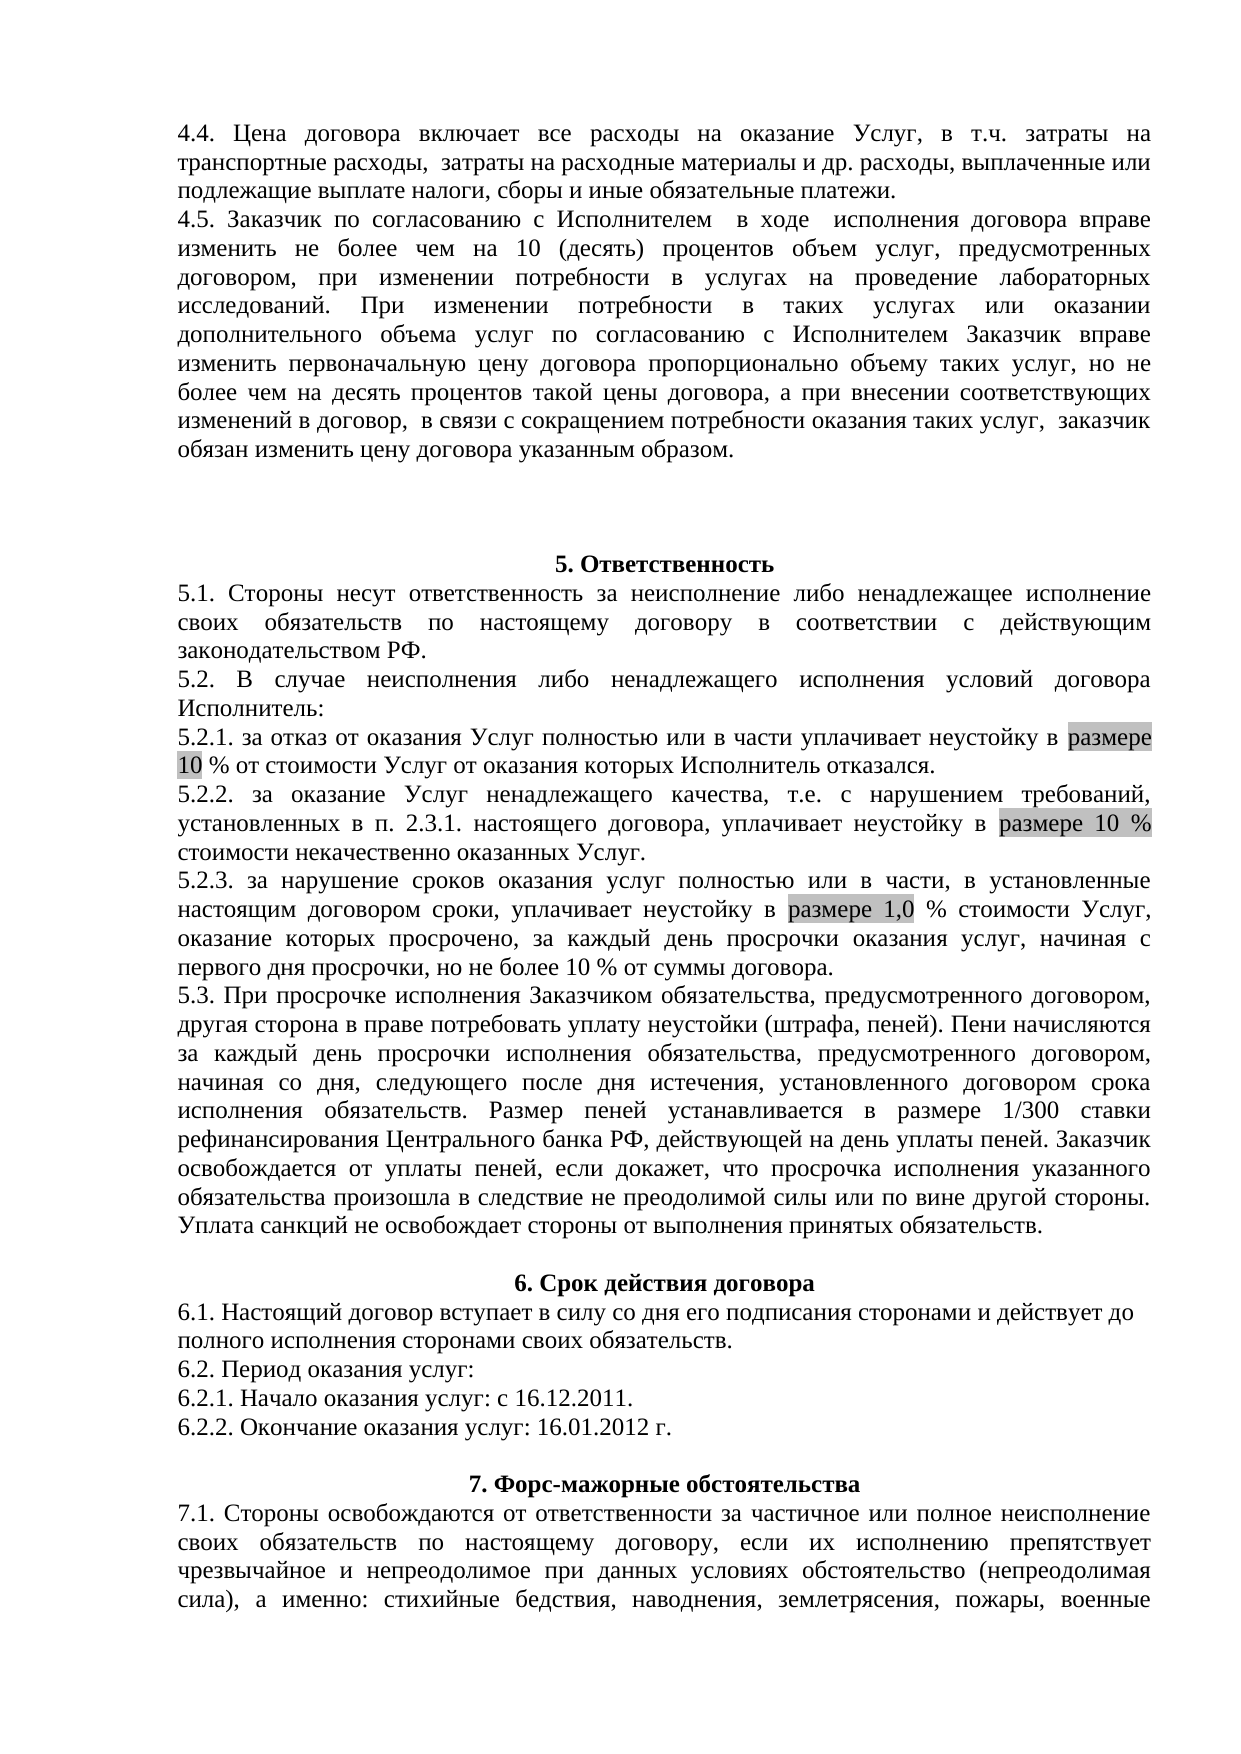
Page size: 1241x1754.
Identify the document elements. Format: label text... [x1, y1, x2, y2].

text 5.1. Стороны несут ответственность за неисполнение либо ненадлежащее исполнение своих обязательств по настоящему договору в соответствии с действующим законодательством РФ. [177, 578, 1152, 664]
text 5.2. В случае неисполнения либо ненадлежащего исполнения условий договора Исполнитель: [177, 664, 1152, 722]
text 4.5. Заказчик по согласованию с Исполнителем в ходе исполнения договора вправе изменить не более чем на 10 (десять) процентов объем услуг, предусмотренных договором, при изменении потребности в услугах на проведение лабораторных исследований. При изменении потребности в таких услугах или оказании дополнительного объема услуг по согласованию с Исполнителем Заказчик вправе изменить первоначальную цену договора пропорционально объему таких услуг, но не более чем на десять процентов такой цены договора, а при внесении соответствующих изменений в договор, в связи с сокращением потребности оказания таких услуг, заказчик обязан изменить цену договора указанным образом. [177, 204, 1152, 463]
text 4.4. Цена договора включает все расходы на оказание Услуг, в т.ч. затраты на транспортные расходы, затраты на расходные материалы и др. расходы, выплаченные или подлежащие выплате налоги, сборы и иные обязательные платежи. [177, 118, 1152, 204]
text 6.2.1. Начало оказания услуг: с 16.12.2011. [177, 1383, 1152, 1412]
text 6. Срок действия договора [177, 1268, 1152, 1297]
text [177, 1498, 1152, 1613]
text 6.2. Период оказания услуг: [177, 1354, 1152, 1383]
text 5.2.1. за отказ от оказания Услуг полностью или в части уплачивает неустойку в размере 10 % от стоимости Услуг от оказания которых Исполнитель отказался. [177, 722, 1152, 779]
text 6.2.2. Окончание оказания услуг: 16.01.2012 г. [177, 1412, 1152, 1441]
text 5. Ответственность [177, 549, 1152, 578]
text 6.1. Настоящий договор вступает в силу со дня его подписания сторонами и действует до полного исполнения сторонами своих обязательств. [177, 1297, 1152, 1354]
text 5.3. При просрочке исполнения Заказчиком обязательства, предусмотренного договором, другая сторона в праве потребовать уплату неустойки (штрафа, пеней). Пени начисляются за каждый день просрочки исполнения обязательства, предусмотренного договором, начиная со дня, следующего после дня истечения, установленного договором срока исполнения обязательств. Размер пеней устанавливается в размере 1/300 ставки рефинансирования Центрального банка РФ, действующей на день уплаты пеней. Заказчик освобождается от уплаты пеней, если докажет, что просрочка исполнения указанного обязательства произошла в следствие не преодолимой силы или по вине другой стороны. Уплата санкций не освобождает стороны от выполнения принятых обязательств. [177, 981, 1152, 1239]
text 7. Форс-мажорные обстоятельства [177, 1469, 1152, 1498]
text 5.2.3. за нарушение сроков оказания услуг полностью или в части, в установленные настоящим договором сроки, уплачивает неустойку в размере 1,0 % стоимости Услуг, оказание которых просрочено, за каждый день просрочки оказания услуг, начиная с первого дня просрочки, но не более 10 % от суммы договора. [177, 866, 1152, 981]
text 5.2.2. за оказание Услуг ненадлежащего качества, т.е. с нарушением требований, установленных в п. 2.3.1. настоящего договора, уплачивает неустойку в размере 10 % стоимости некачественно оказанных Услуг. [177, 779, 1152, 866]
